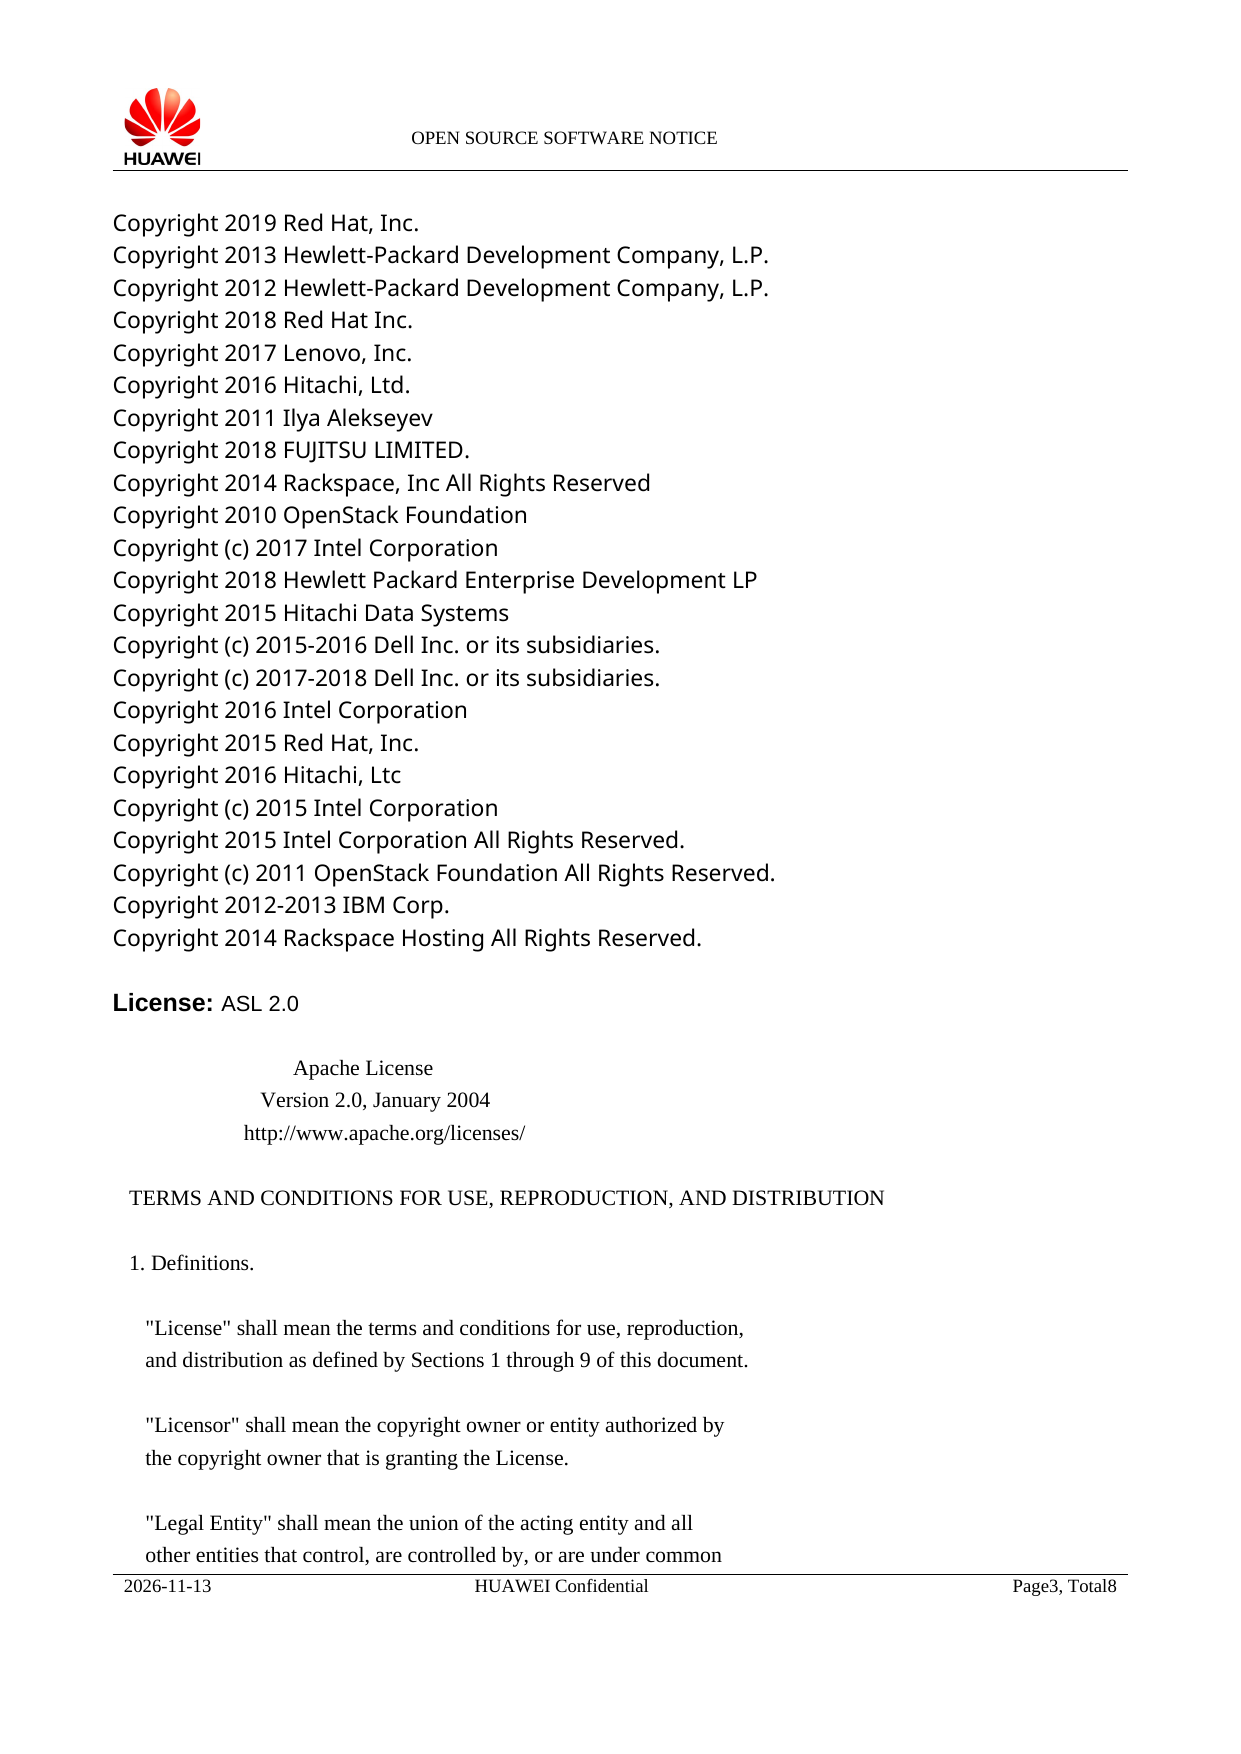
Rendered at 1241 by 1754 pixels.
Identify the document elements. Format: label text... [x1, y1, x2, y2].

text License: ASL 2.0 [112, 986, 1128, 1019]
text Copyright 2016 Hitachi, Ltc Copyright (c) 2015 Intel Corporation Copyright 2015 Intel Corporation All Rights Reserved. Copyright (c) 2011 OpenStack Foundation All Rights Reserved. Copyright 2012-2013 IBM Corp. Copyright 2014 Rackspace Hosting All Rights Reserved. [112, 759, 1128, 986]
picture [124, 88, 201, 165]
